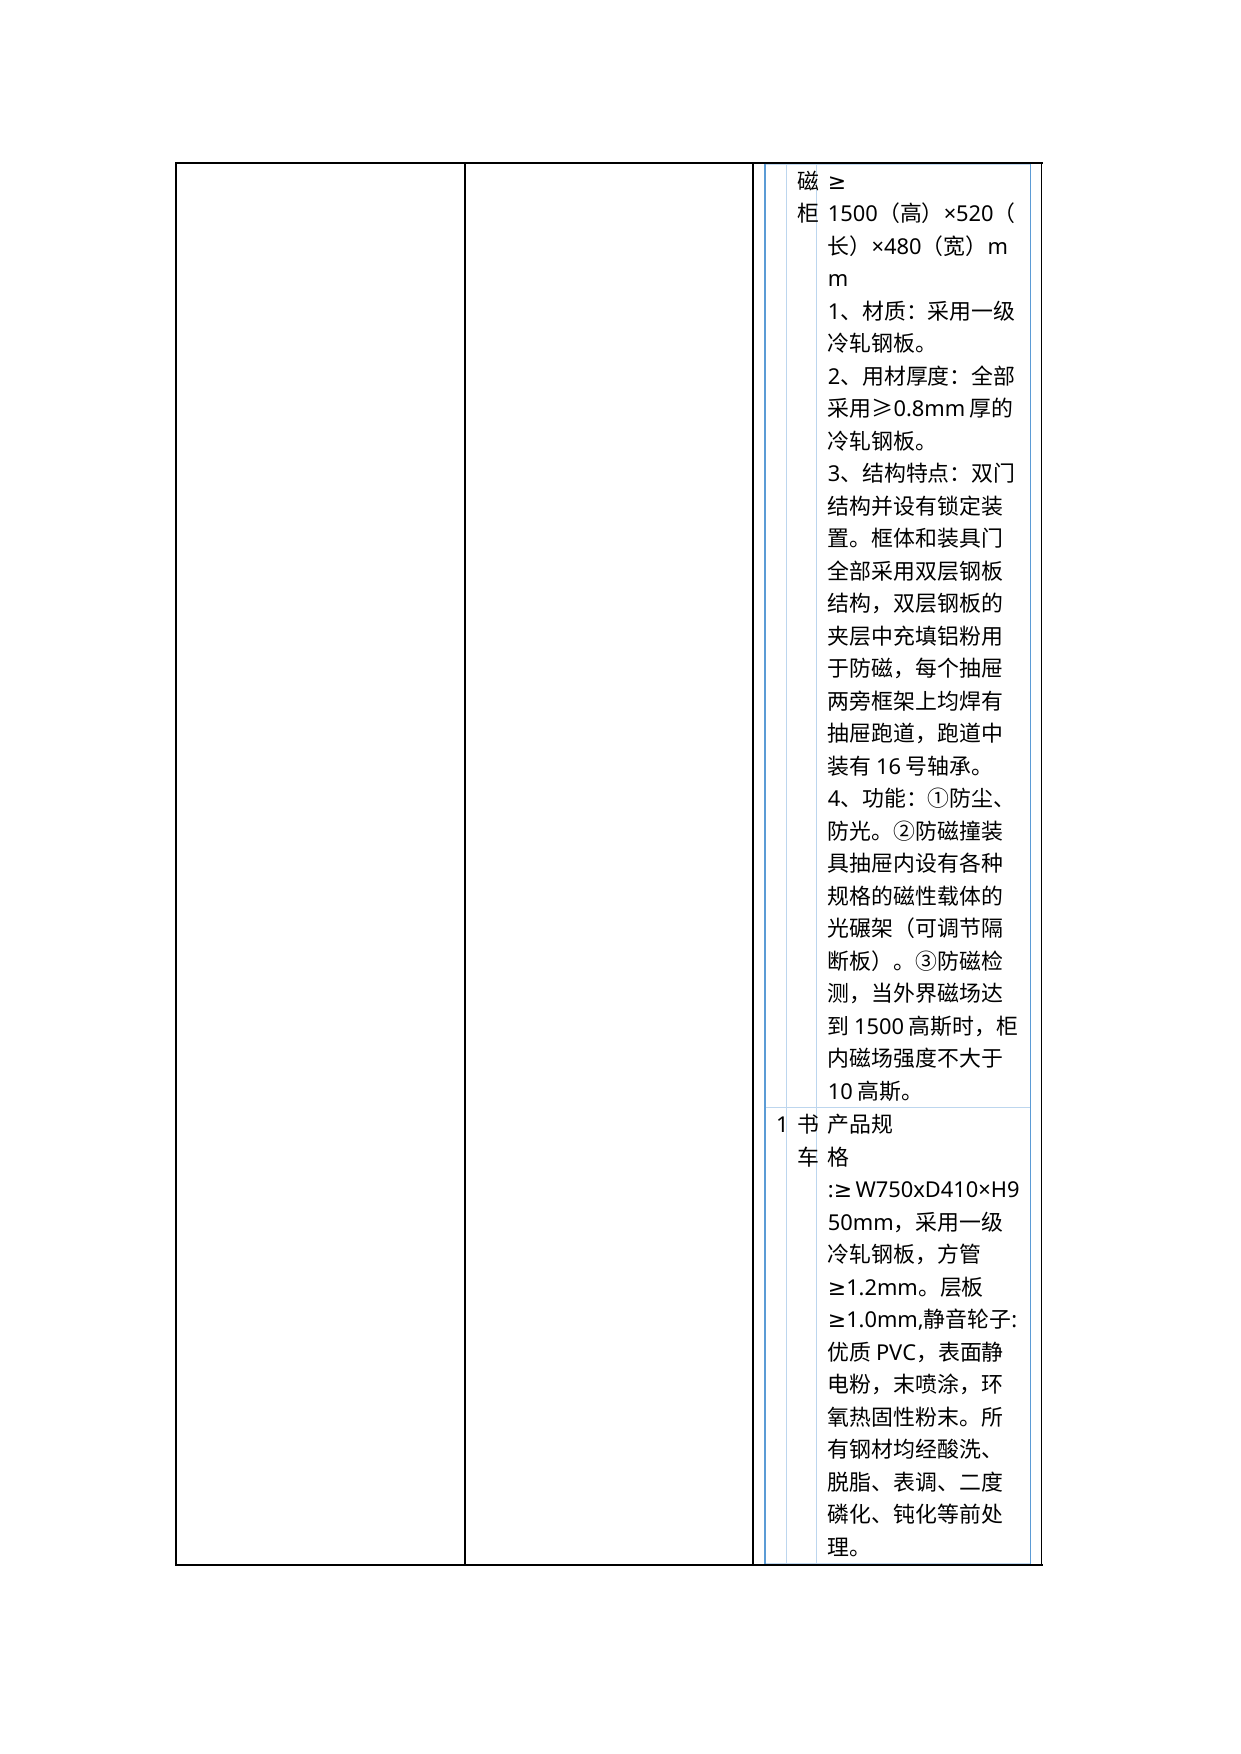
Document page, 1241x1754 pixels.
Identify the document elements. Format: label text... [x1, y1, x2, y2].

table_cell 1 [177, 164, 464, 1564]
table_cell [466, 164, 752, 1564]
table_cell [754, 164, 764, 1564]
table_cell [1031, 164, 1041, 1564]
